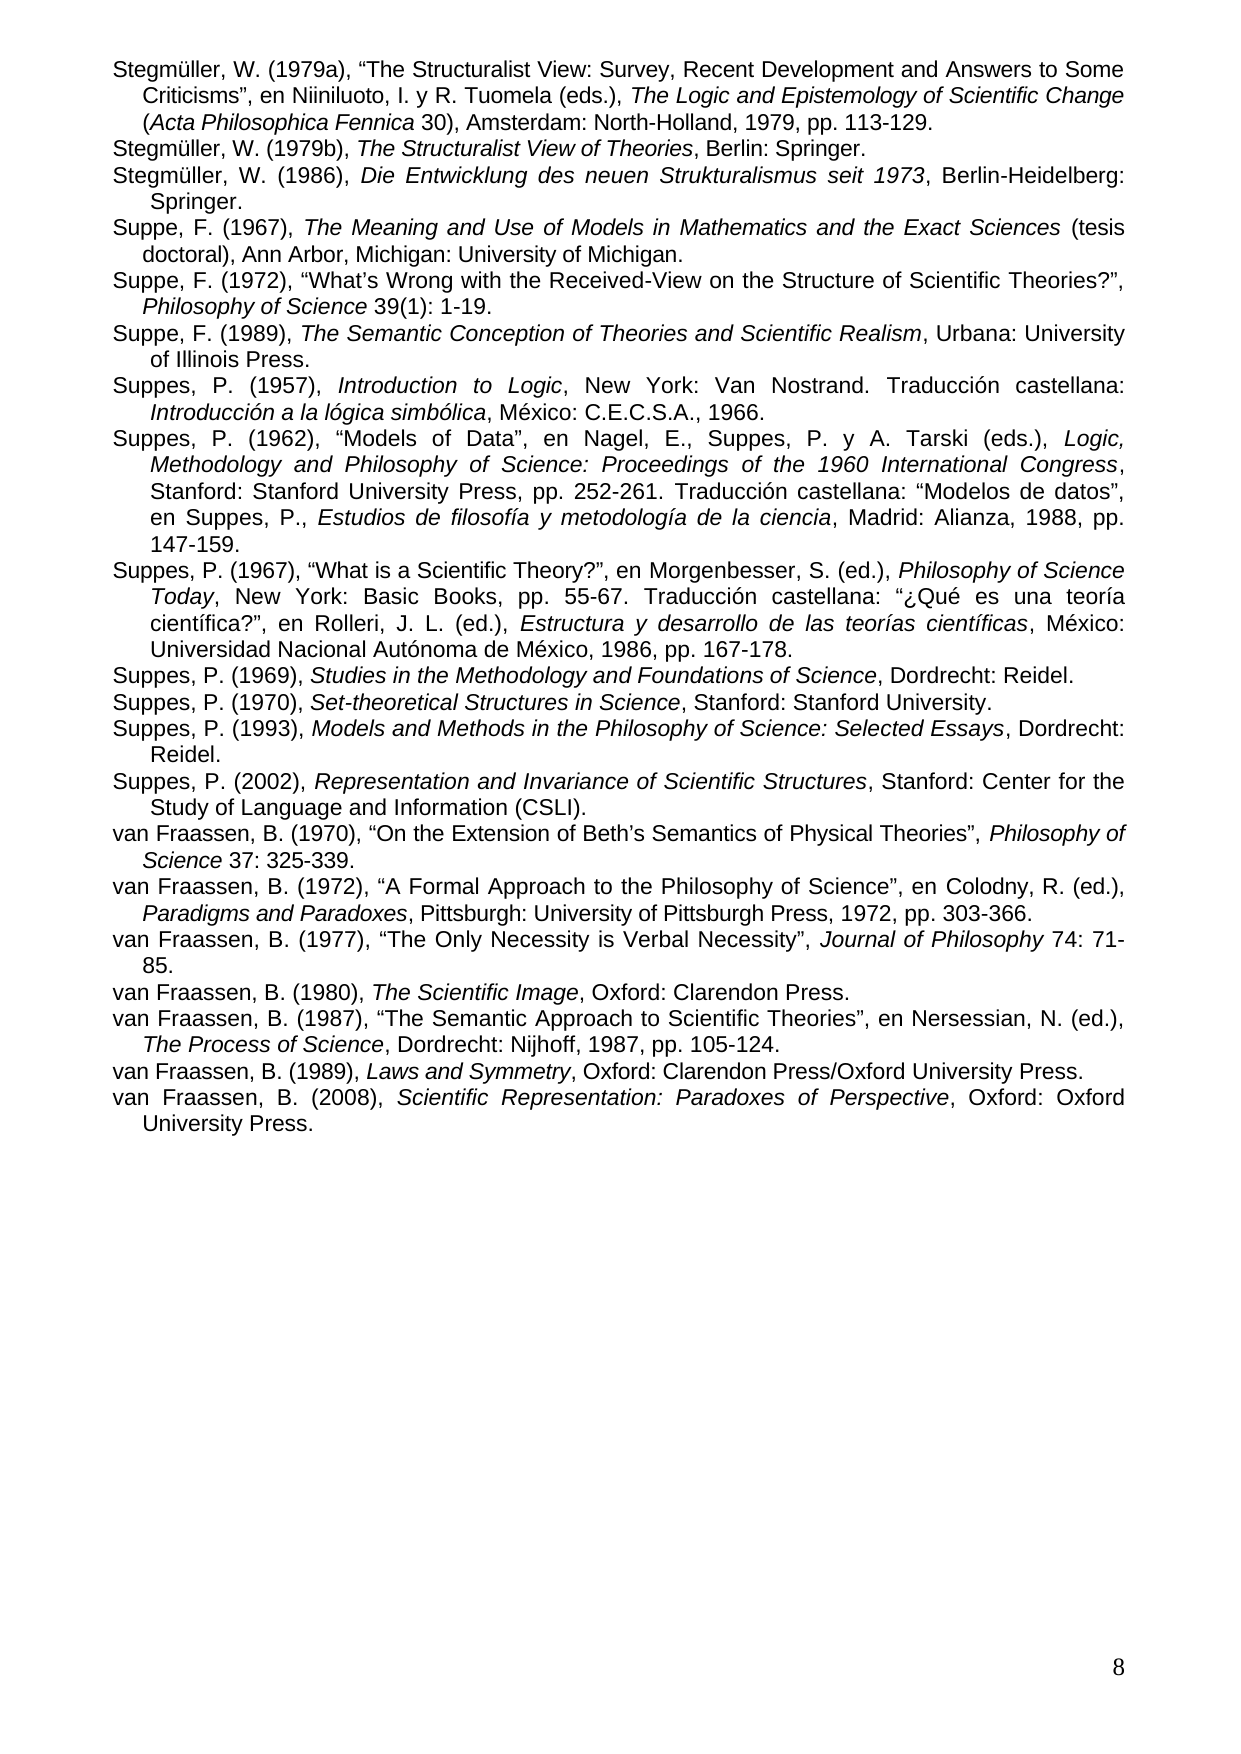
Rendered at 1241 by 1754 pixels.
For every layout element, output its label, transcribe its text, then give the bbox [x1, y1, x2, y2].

text van Fraassen, B. (2008), Scientific Representation: Paradoxes of Perspective, Oxford: Oxford University Press. [112, 1084, 1125, 1137]
text Stegmüller, W. (1979b), The Structuralist View of Theories, Berlin: Springer. [112, 135, 1125, 162]
text Suppes, P. (1962), “Models of Data”, en Nagel, E., Suppes, P. y A. Tarski (eds.), Logic, Methodology and Philosophy of Science: Proceedings of the 1960 International Congress, Stanford: Stanford University Press, pp. 252-261. Traducción castellana: “Modelos de datos”, en Suppes, P., Estudios de filosofía y metodología de la ciencia, Madrid: Alianza, 1988, pp. 147-159. [112, 425, 1125, 557]
text Stegmüller, W. (1979a), “The Structuralist View: Survey, Recent Development and Answers to Some Criticisms”, en Niiniluoto, I. y R. Tuomela (eds.), The Logic and Epistemology of Scientific Change (Acta Philosophica Fennica 30), Amsterdam: North-Holland, 1979, pp. 113-129. [112, 56, 1125, 135]
text Suppe, F. (1989), The Semantic Conception of Theories and Scientific Realism, Urbana: University of Illinois Press. [112, 320, 1125, 372]
text van Fraassen, B. (1980), The Scientific Image, Oxford: Clarendon Press. [112, 978, 1125, 1005]
text van Fraassen, B. (1989), Laws and Symmetry, Oxford: Clarendon Press/Oxford University Press. [112, 1058, 1125, 1084]
text Suppes, P. (1970), Set-theoretical Structures in Science, Stanford: Stanford University. [112, 689, 1125, 715]
text Suppes, P. (1993), Models and Methods in the Philosophy of Science: Selected Essays, Dordrecht: Reidel. [112, 715, 1125, 768]
text Suppes, P. (1969), Studies in the Methodology and Foundations of Science, Dordrecht: Reidel. [112, 662, 1125, 689]
text van Fraassen, B. (1970), “On the Extension of Beth’s Semantics of Physical Theories”, Philosophy of Science 37: 325-339. [112, 820, 1125, 873]
text Suppe, F. (1972), “What’s Wrong with the Received-View on the Structure of Scientific Theories?”, Philosophy of Science 39(1): 1-19. [112, 267, 1125, 320]
text van Fraassen, B. (1972), “A Formal Approach to the Philosophy of Science”, en Colodny, R. (ed.), Paradigms and Paradoxes, Pittsburgh: University of Pittsburgh Press, 1972, pp. 303-366. [112, 873, 1125, 926]
text Suppes, P. (1967), “What is a Scientific Theory?”, en Morgenbesser, S. (ed.), Philosophy of Science Today, New York: Basic Books, pp. 55-67. Traducción castellana: “¿Qué es una teoría científica?”, en Rolleri, J. L. (ed.), Estructura y desarrollo de las teorías científicas, México: Universidad Nacional Autónoma de México, 1986, pp. 167-178. [112, 557, 1125, 662]
text Suppes, P. (1957), Introduction to Logic, New York: Van Nostrand. Traducción castellana: Introducción a la lógica simbólica, México: C.E.C.S.A., 1966. [112, 372, 1125, 425]
text van Fraassen, B. (1977), “The Only Necessity is Verbal Necessity”, Journal of Philosophy 74: 71-85. [112, 926, 1125, 978]
text Suppes, P. (2002), Representation and Invariance of Scientific Structures, Stanford: Center for the Study of Language and Information (CSLI). [112, 768, 1125, 820]
text van Fraassen, B. (1987), “The Semantic Approach to Scientific Theories”, en Nersessian, N. (ed.), The Process of Science, Dordrecht: Nijhoff, 1987, pp. 105-124. [112, 1005, 1125, 1058]
text Stegmüller, W. (1986), Die Entwicklung des neuen Strukturalismus seit 1973, Berlin-Heidelberg: Springer. [112, 162, 1125, 214]
text Suppe, F. (1967), The Meaning and Use of Models in Mathematics and the Exact Sciences (tesis doctoral), Ann Arbor, Michigan: University of Michigan. [112, 214, 1125, 267]
